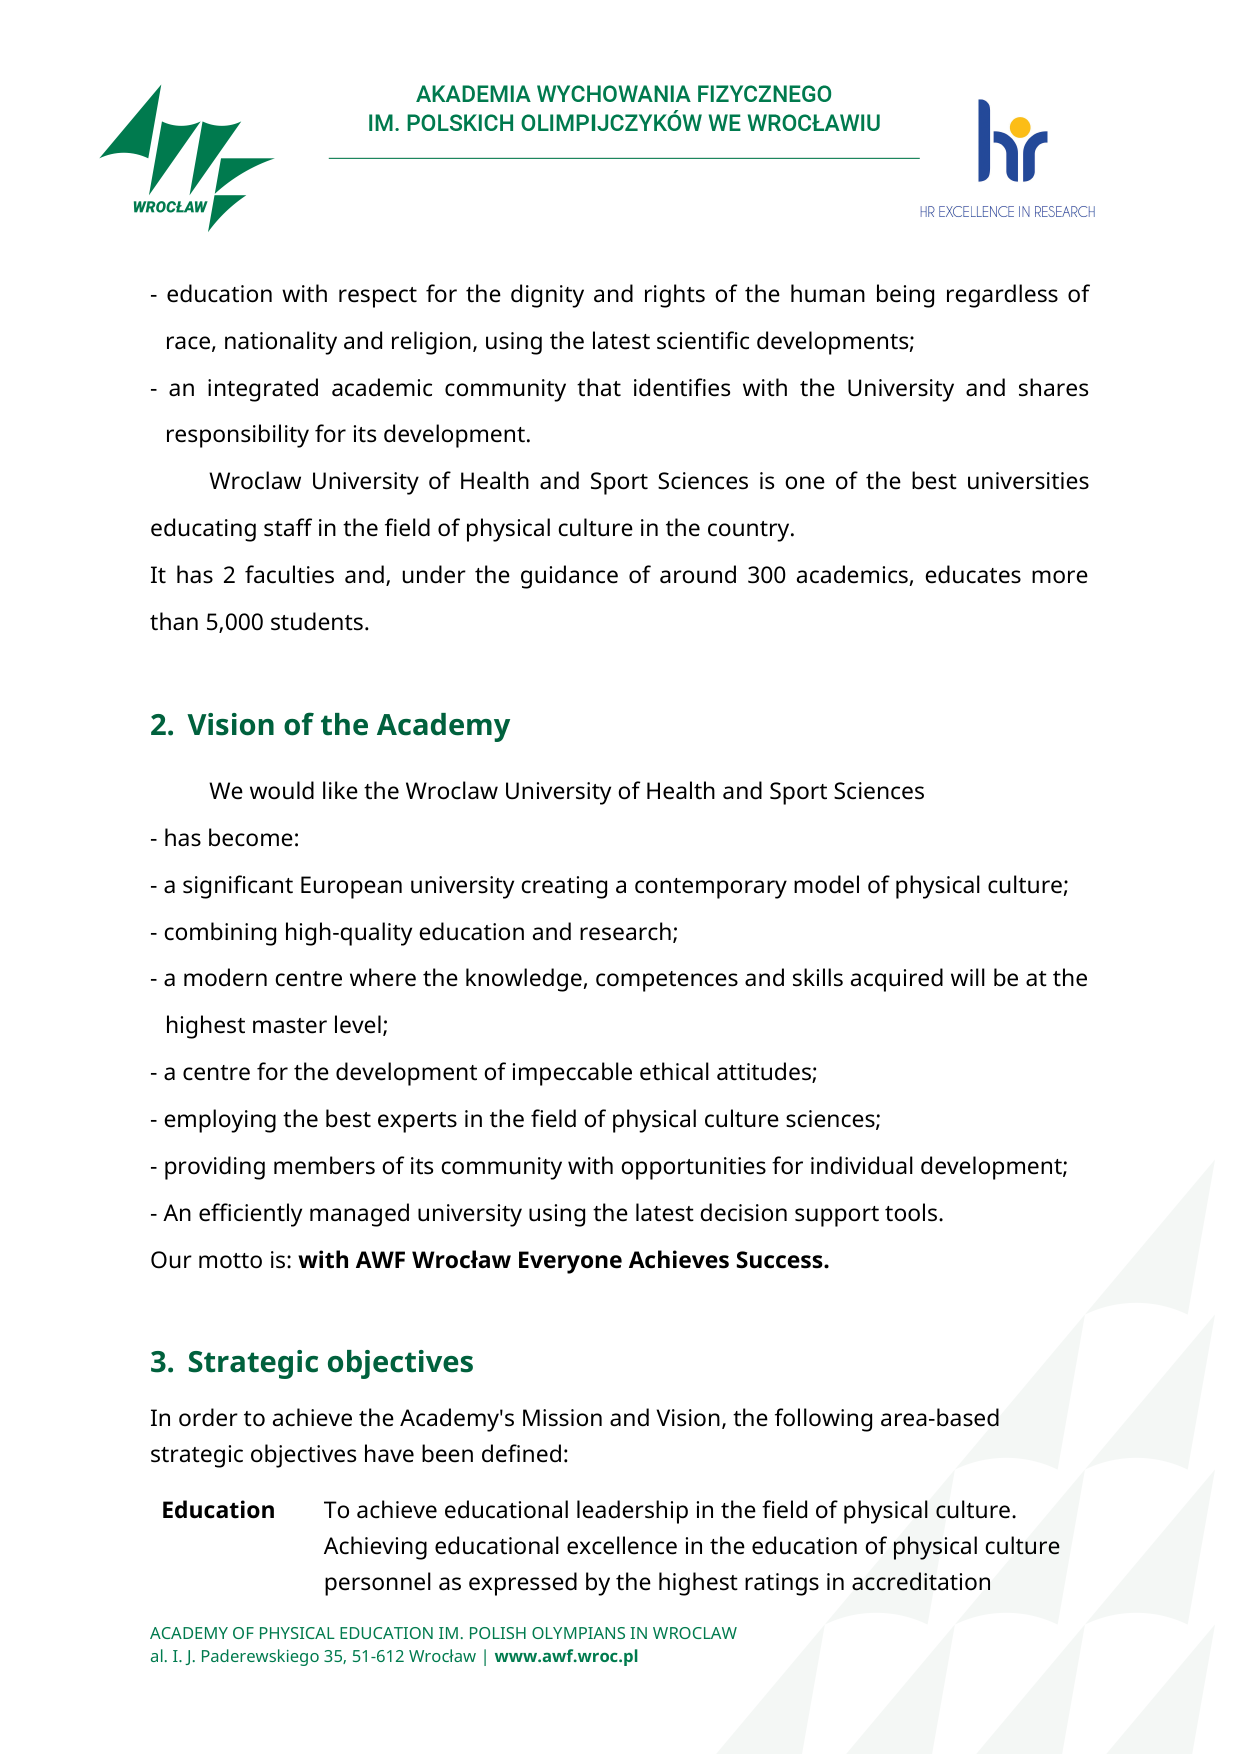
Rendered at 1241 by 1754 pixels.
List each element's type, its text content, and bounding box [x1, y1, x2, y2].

list - a modern centre where the knowledge, competences and skills acquired will be at the highest master level; [150, 962, 1090, 1041]
list - an integrated academic community that identifies with the University and shares responsibility for its development. [150, 372, 1090, 450]
text Vision of the Academy [150, 704, 187, 744]
list Wroclaw University of Health and Sport Sciences is one of the best universities educating staff in the field of physical culture in the country. [150, 465, 1090, 543]
list - a significant European university creating a contemporary model of physical culture; [150, 869, 1090, 900]
list - combining high-quality education and research; [150, 916, 1090, 947]
list Our motto is: with AWF Wrocław Everyone Achieves Success. [150, 1244, 1090, 1275]
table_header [313, 1494, 1089, 1597]
list - An efficiently managed university using the latest decision support tools. [150, 1197, 1090, 1228]
list - a centre for the development of impeccable ethical attitudes; [150, 1056, 1090, 1087]
list - education with respect for the dignity and rights of the human being regardless of race, nationality and religion, using the latest scientific developments; [150, 278, 1090, 356]
table_header Education [150, 1494, 312, 1597]
text Strategic objectives [150, 1342, 187, 1381]
list It has 2 faculties and, under the guidance of around 300 academics, educates more than 5,000 students. [150, 559, 1090, 637]
text - has become: [150, 822, 1090, 853]
picture [0, 25, 1215, 1754]
list - providing members of its community with opportunities for individual development; [150, 1150, 1090, 1181]
list - employing the best experts in the field of physical culture sciences; [150, 1103, 1090, 1134]
text In order to achieve the Academy's Mission and Vision, the following area-based strategic objectives have been defined: [150, 1337, 1090, 1469]
list We would like the Wroclaw University of Health and Sport Sciences [150, 700, 1090, 806]
